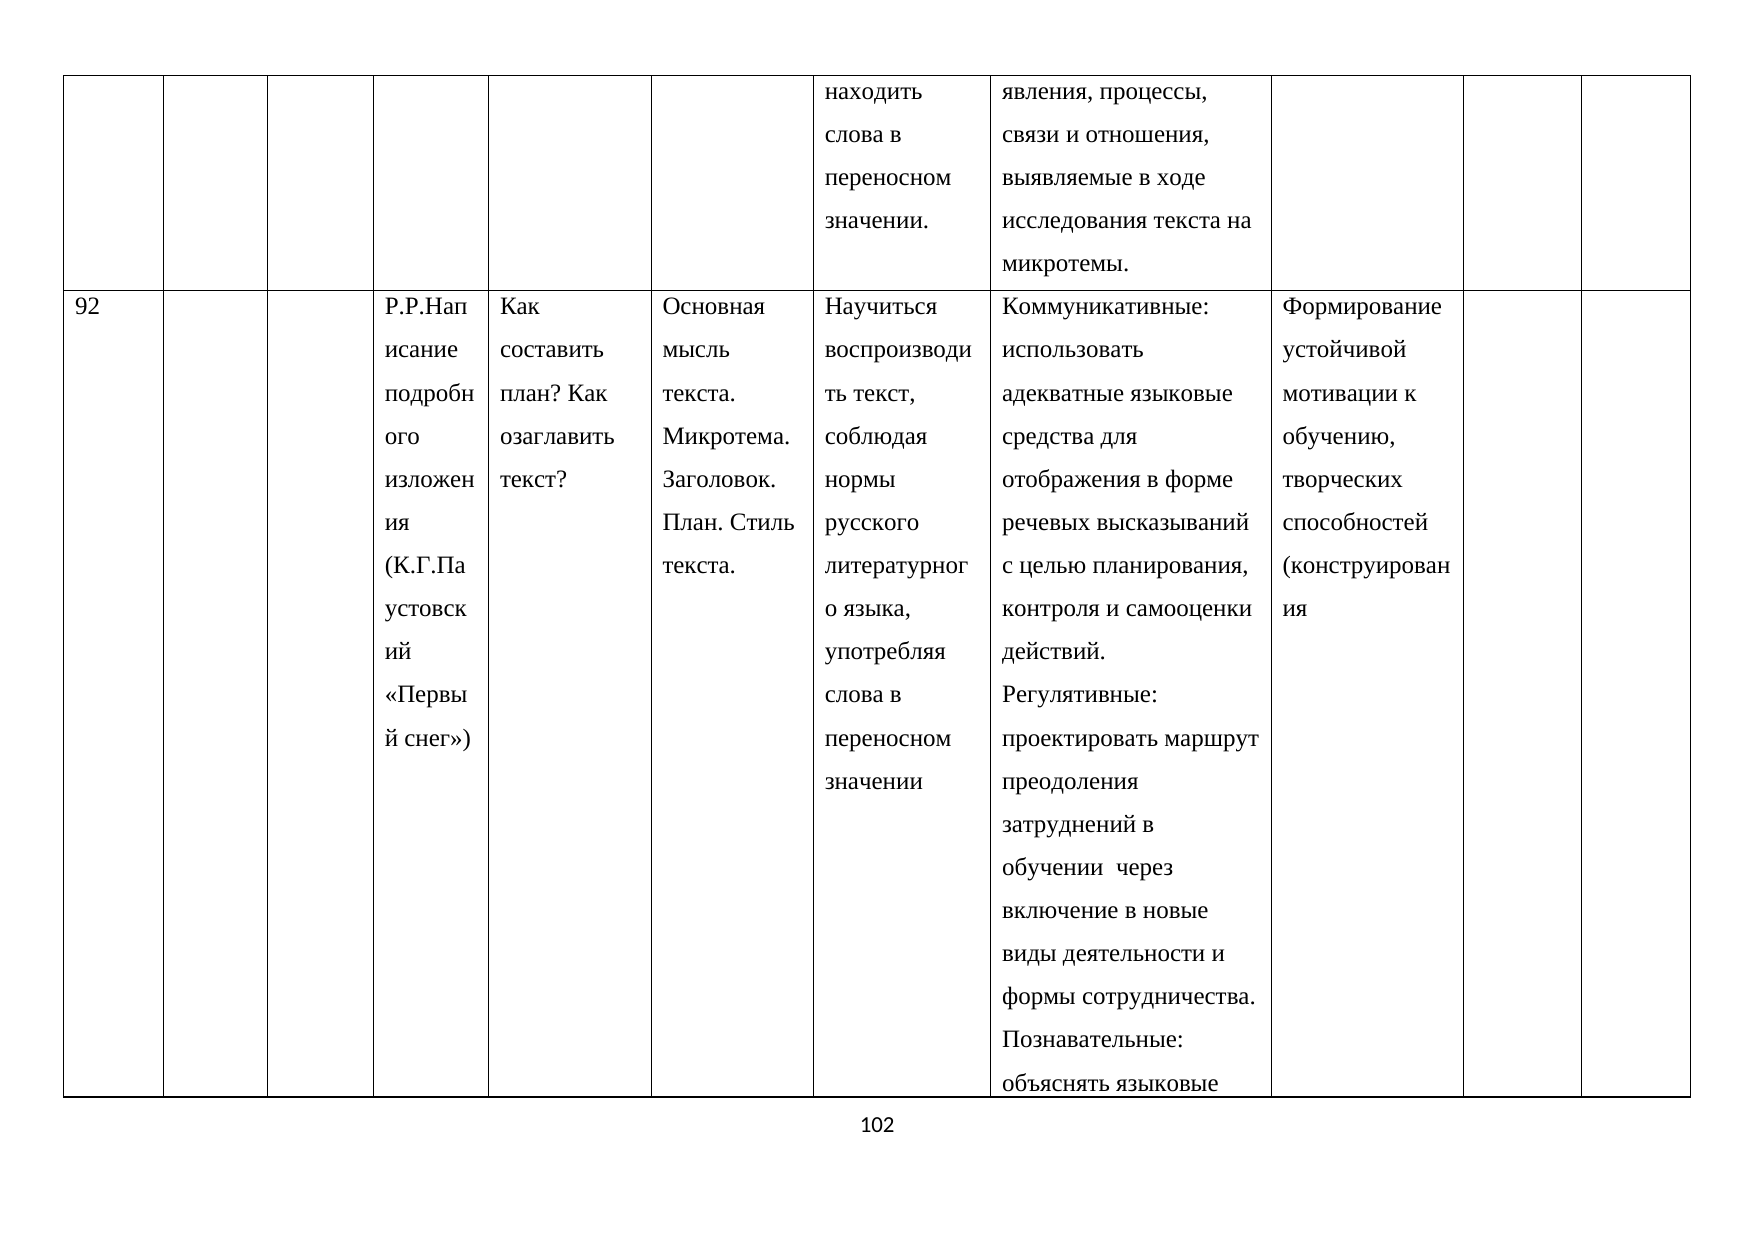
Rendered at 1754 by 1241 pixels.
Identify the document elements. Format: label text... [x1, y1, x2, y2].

table_cell [1464, 76, 1581, 290]
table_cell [814, 76, 990, 290]
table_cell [652, 76, 813, 290]
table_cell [374, 291, 488, 1096]
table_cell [489, 76, 651, 290]
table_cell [374, 76, 488, 290]
table_cell [268, 291, 373, 1096]
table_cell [991, 76, 1271, 290]
table_cell 91 [64, 76, 163, 290]
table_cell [652, 291, 813, 1096]
table_cell [164, 76, 267, 290]
table_cell [164, 291, 267, 1096]
table_cell [1582, 291, 1690, 1096]
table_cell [814, 291, 990, 1096]
table_cell [1464, 291, 1581, 1096]
table_cell [268, 76, 373, 290]
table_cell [1272, 76, 1463, 290]
table_cell [1582, 76, 1690, 290]
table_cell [991, 291, 1271, 1096]
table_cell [1272, 291, 1463, 1096]
table_cell 92 [64, 291, 163, 1096]
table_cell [489, 291, 651, 1096]
